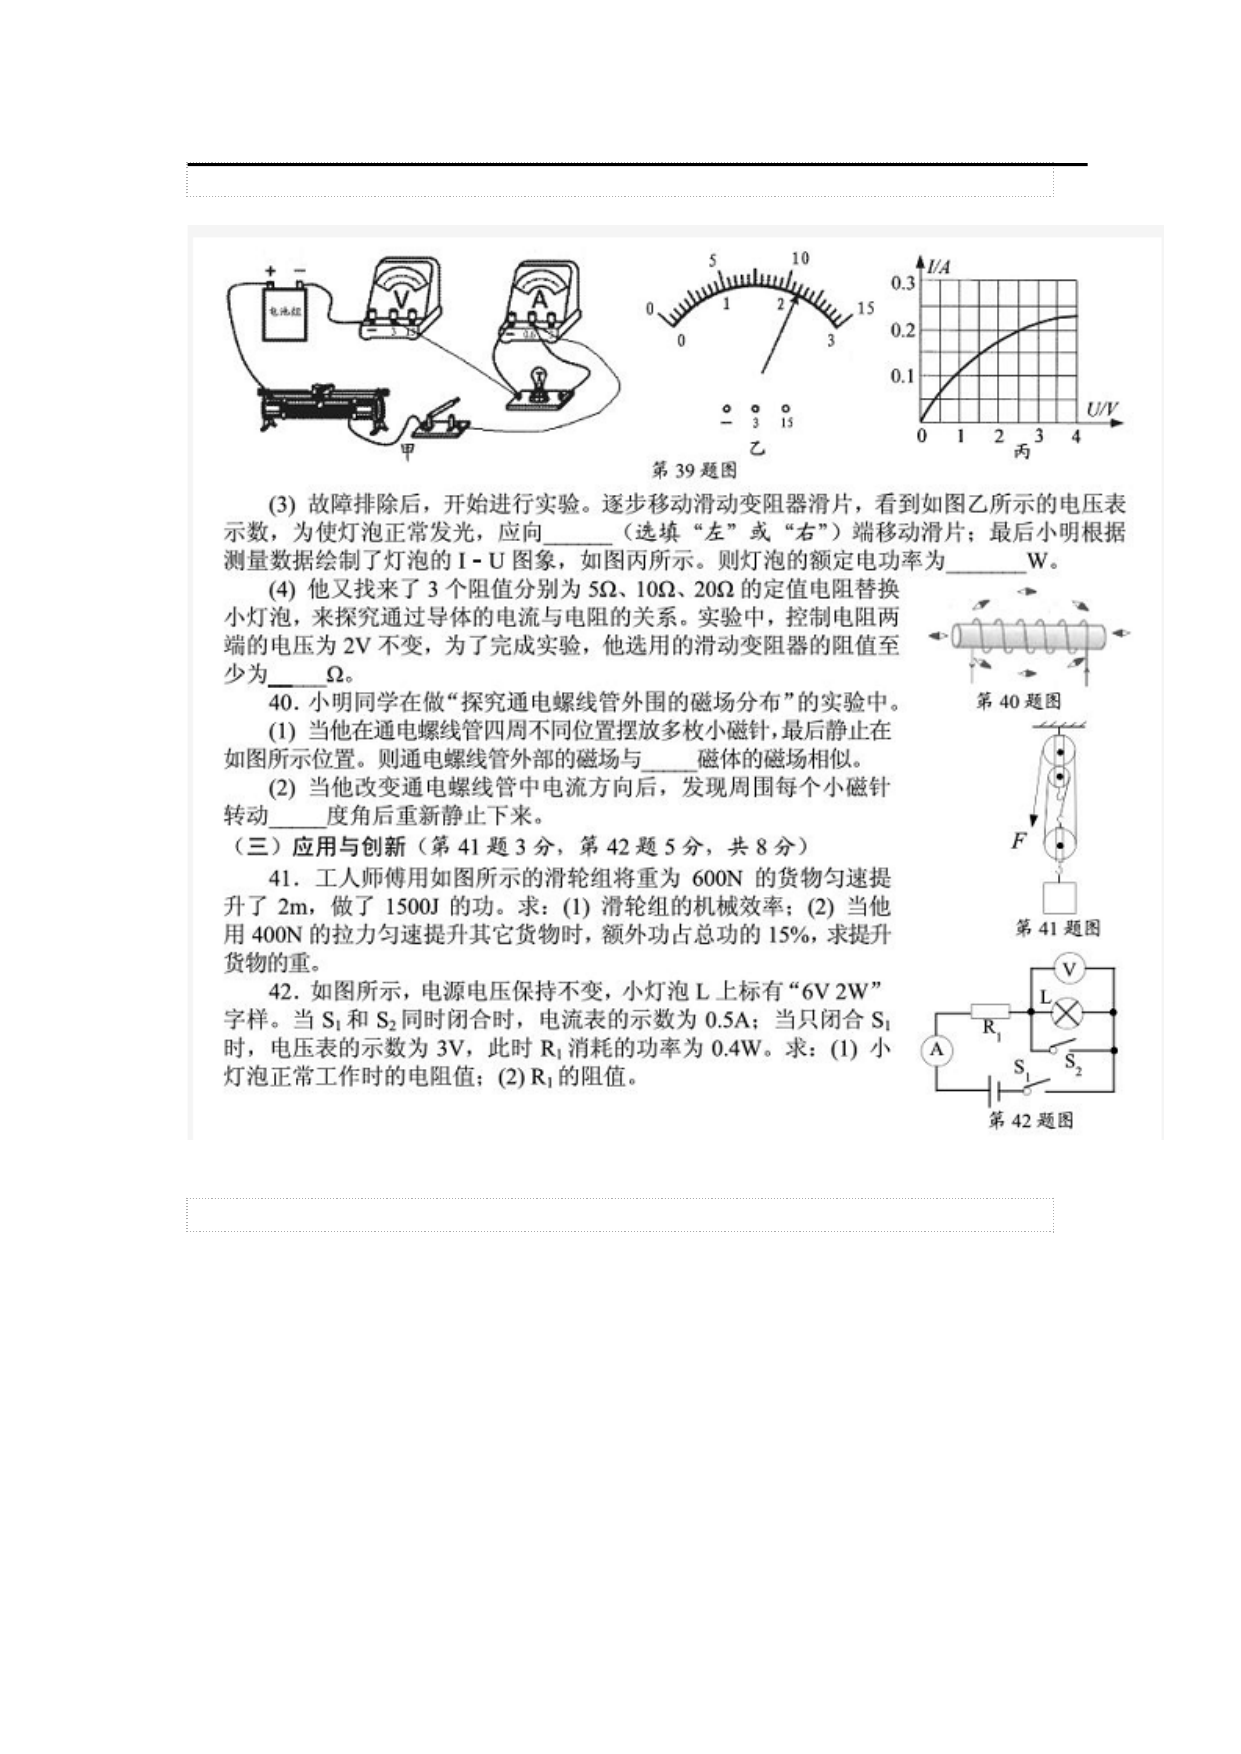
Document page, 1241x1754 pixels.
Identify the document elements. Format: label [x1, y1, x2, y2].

picture [187, 225, 1164, 1140]
